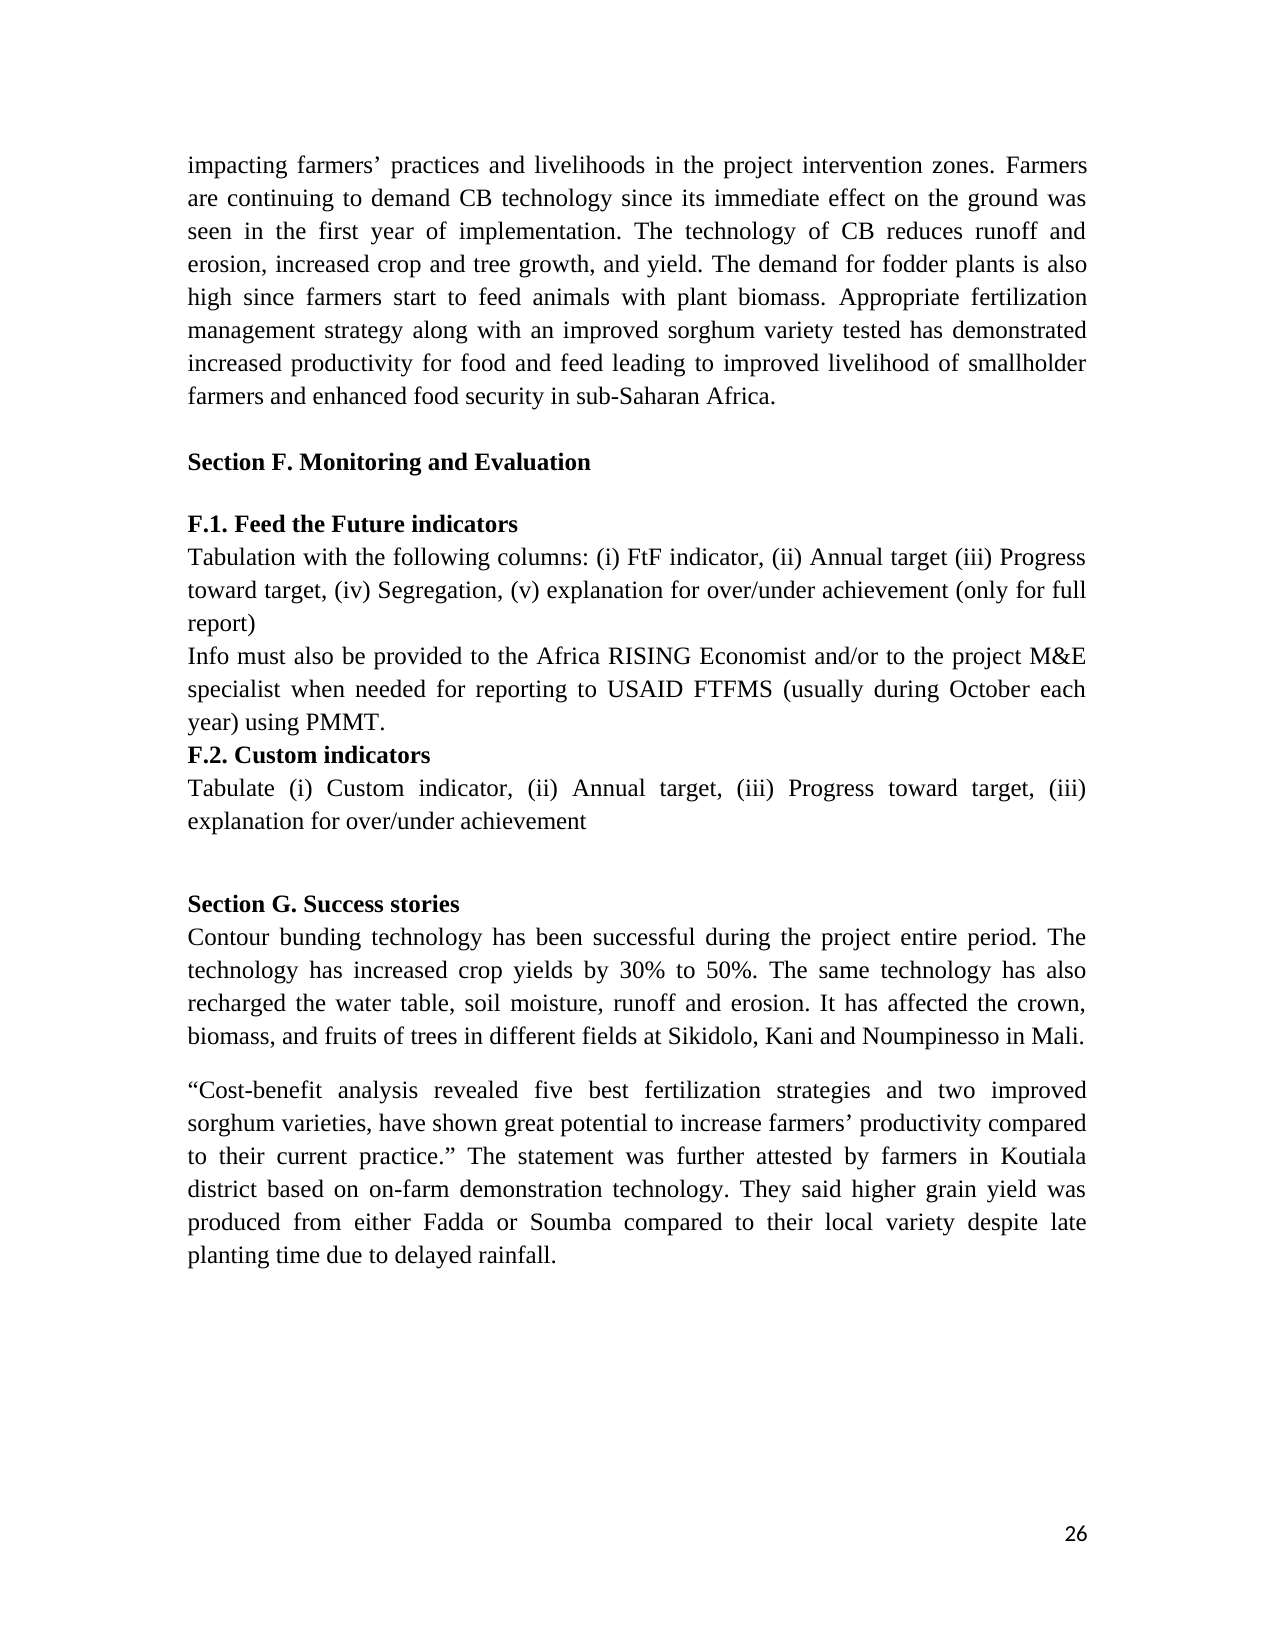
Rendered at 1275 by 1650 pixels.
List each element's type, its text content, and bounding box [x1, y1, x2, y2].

text Info must also be provided to the Africa RISING Economist and/or to the project M&E specialist when needed for reporting to USAID FTFMS (usually during October each year) using PMMT. [187, 641, 1087, 736]
text Tabulation with the following columns: (i) FtF indicator, (ii) Annual target (iii) Progress toward target, (iv) Segregation, (v) explanation for over/under achievement (only for full report) [187, 542, 1087, 637]
text Tabulate (i) Custom indicator, (ii) Annual target, (iii) Progress toward target, (iii) explanation for over/under achievement [187, 773, 1087, 835]
subtitle Section G. Success stories [187, 889, 1087, 918]
text Section F. Monitoring and Evaluation [187, 447, 1087, 476]
text Contour bunding technology has been successful during the project entire period. The technology has increased crop yields by 30% to 50%. The same technology has also recharged the water table, soil moisture, runoff and erosion. It has affected the crown, biomass, and fruits of trees in different fields at Sikidolo, Kani and Noumpinesso in Mali. [187, 922, 1087, 1050]
text F.1. Feed the Future indicators [187, 509, 1087, 538]
text “Cost-benefit analysis revealed five best fertilization strategies and two improved sorghum varieties, have shown great potential to increase farmers’ productivity compared to their current practice.” The statement was further attested by farmers in Koutiala district based on on-farm demonstration technology. They said higher grain yield was produced from either Fadda or Soumba compared to their local variety despite late planting time due to delayed rainfall. [187, 1075, 1087, 1269]
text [187, 150, 1087, 410]
text F.2. Custom indicators [187, 740, 1087, 769]
